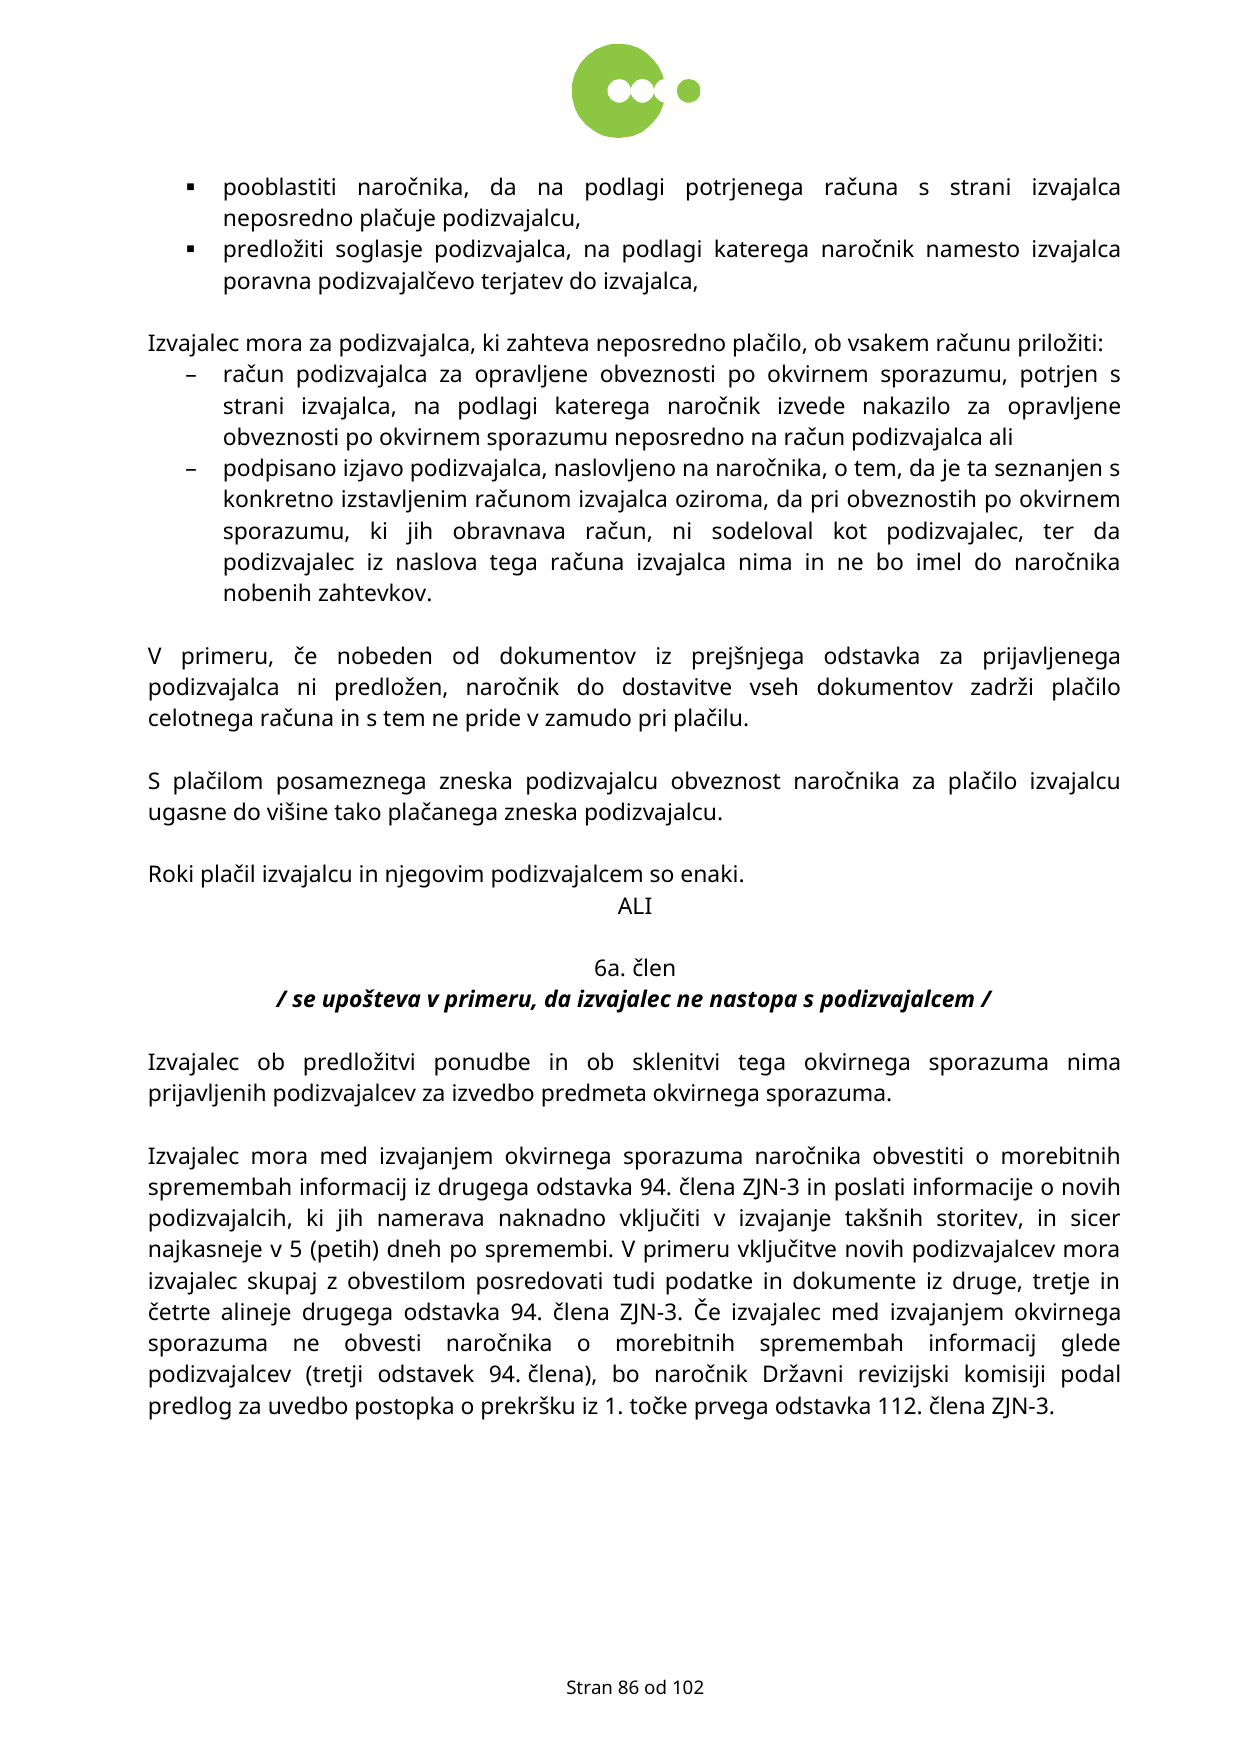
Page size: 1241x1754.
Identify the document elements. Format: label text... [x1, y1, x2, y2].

text V primeru, če nobeden od dokumentov iz prejšnjega odstavka za prijavljenega podizvajalca ni predložen, naročnik do dostavitve vseh dokumentov zadrži plačilo celotnega računa in s tem ne pride v zamudo pri plačilu. [148, 640, 1122, 733]
list račun podizvajalca za opravljene obveznosti po okvirnem sporazumu, potrjen s strani izvajalca, na podlagi katerega naročnik izvede nakazilo za opravljene obveznosti po okvirnem sporazumu neposredno na račun podizvajalca ali [185, 358, 1122, 452]
text Izvajalec ob predložitvi ponudbe in ob sklenitvi tega okvirnega sporazuma nima prijavljenih podizvajalcev za izvedbo predmeta okvirnega sporazuma. [148, 1046, 1122, 1108]
text Izvajalec mora med izvajanjem okvirnega sporazuma naročnika obvestiti o morebitnih spremembah informacij iz drugega odstavka 94. člena ZJN-3 in poslati informacije o novih podizvajalcih, ki jih namerava naknadno vključiti v izvajanje takšnih storitev, in sicer najkasneje v 5 (petih) dneh po spremembi. V primeru vključitve novih podizvajalcev mora izvajalec skupaj z obvestilom posredovati tudi podatke in dokumente iz druge, tretje in četrte alineje drugega odstavka 94. člena ZJN-3. Če izvajalec med izvajanjem okvirnega sporazuma ne obvesti naročnika o morebitnih spremembah informacij glede podizvajalcev (tretji odstavek 94. člena), bo naročnik Državni revizijski komisiji podal predlog za uvedbo postopka o prekršku iz 1. točke prvega odstavka 112. člena ZJN-3. [148, 1140, 1122, 1421]
text 6a. člen [148, 952, 1122, 983]
list podpisano izjavo podizvajalca, naslovljeno na naročnika, o tem, da je ta seznanjen s konkretno izstavljenim računom izvajalca oziroma, da pri obveznostih po okvirnem sporazumu, ki jih obravnava račun, ni sodeloval kot podizvajalec, ter da podizvajalec iz naslova tega računa izvajalca nima in ne bo imel do naročnika nobenih zahtevkov. [185, 452, 1122, 608]
text ALI [148, 890, 1122, 921]
text Roki plačil izvajalcu in njegovim podizvajalcem so enaki. [148, 858, 1122, 890]
list predložiti soglasje podizvajalca, na podlagi katerega naročnik namesto izvajalca poravna podizvajalčevo terjatev do izvajalca, [185, 233, 1122, 296]
list pooblastiti naročnika, da na podlagi potrjenega računa s strani izvajalca neposredno plačuje podizvajalcu, [185, 171, 1122, 233]
text S plačilom posameznega zneska podizvajalcu obveznost naročnika za plačilo izvajalcu ugasne do višine tako plačanega zneska podizvajalcu. [148, 765, 1122, 827]
text / se upošteva v primeru, da izvajalec ne nastopa s podizvajalcem / [148, 983, 1122, 1015]
text Izvajalec mora za podizvajalca, ki zahteva neposredno plačilo, ob vsakem računu priložiti: [148, 327, 1122, 358]
